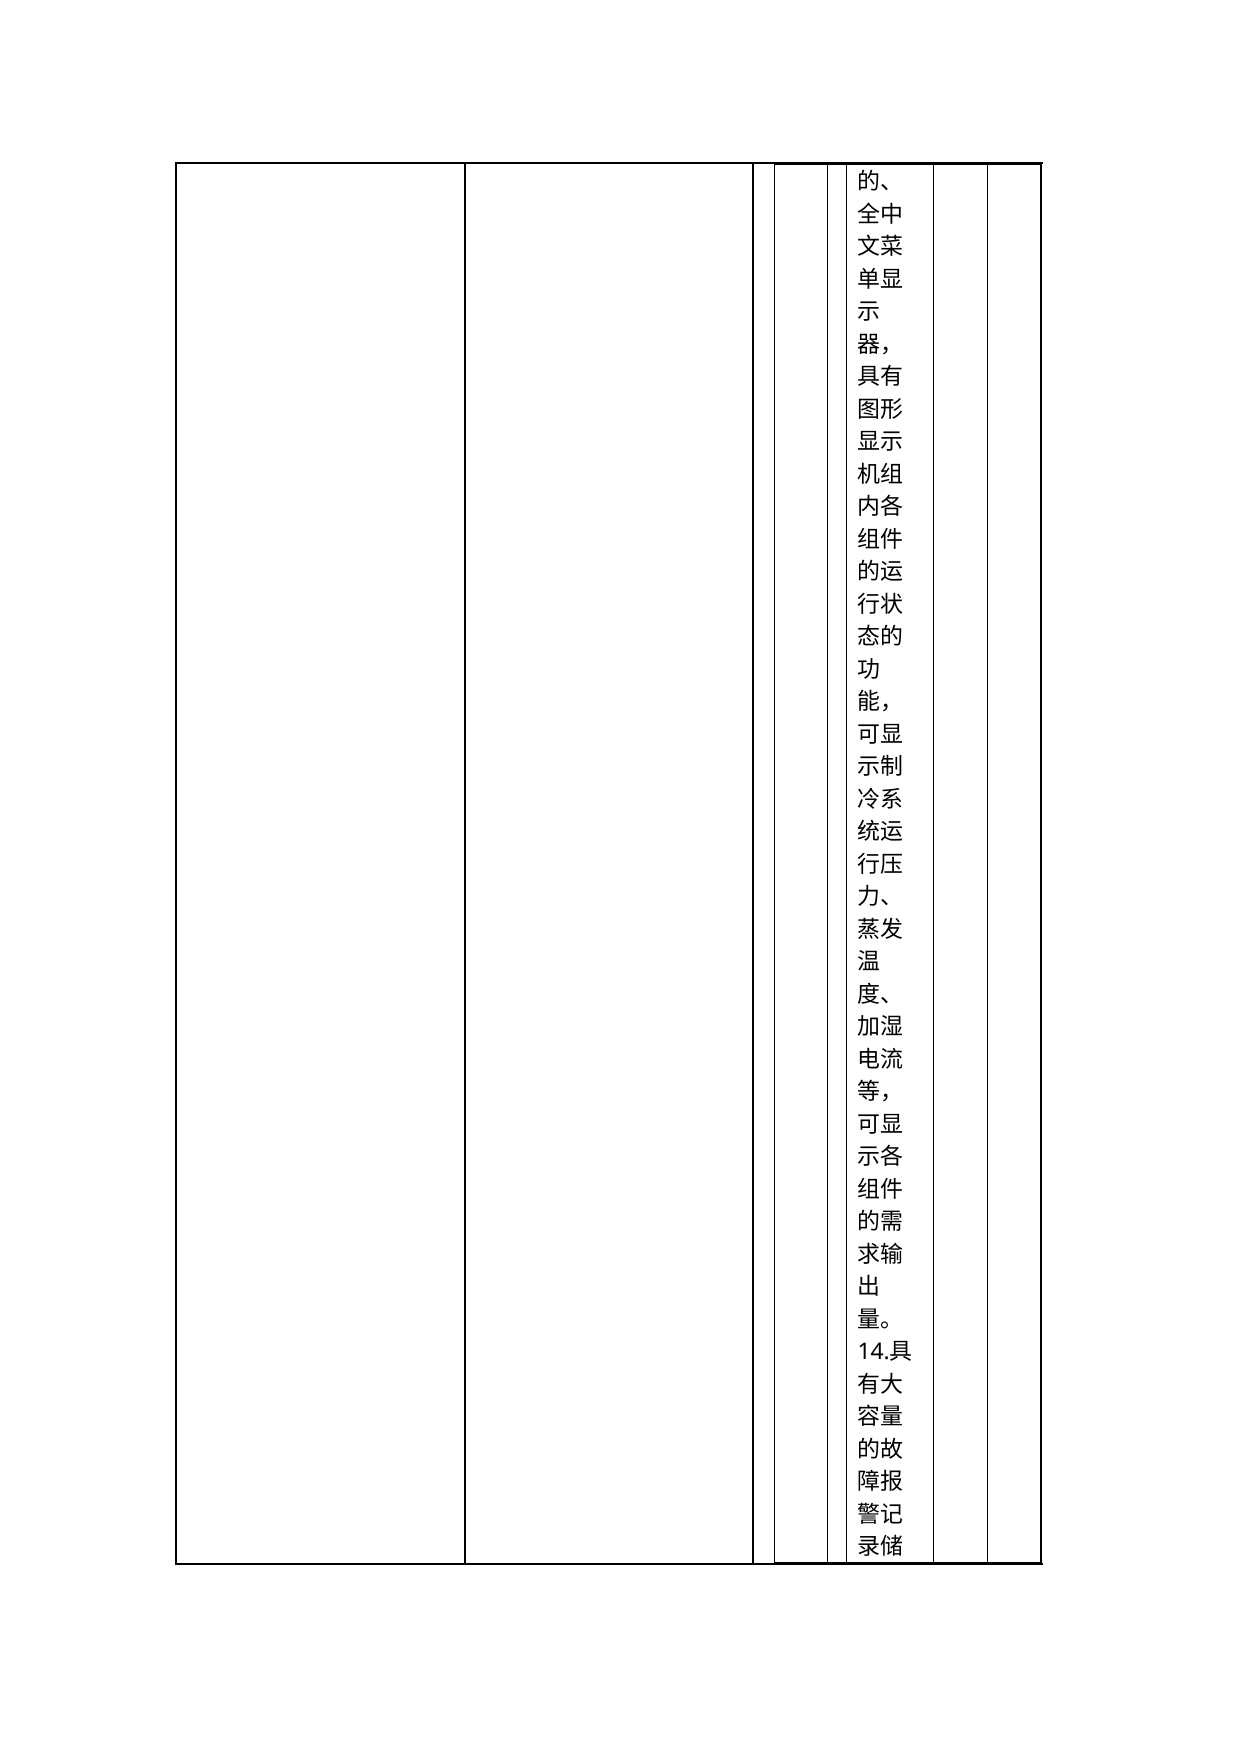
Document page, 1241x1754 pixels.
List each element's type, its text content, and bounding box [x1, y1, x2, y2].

table_cell [847, 165, 933, 1562]
table_cell 1 [466, 164, 752, 1563]
table_cell [754, 164, 774, 1563]
table_cell [177, 164, 464, 1563]
table_cell [775, 165, 827, 1562]
table_cell [934, 165, 987, 1562]
table_cell [828, 165, 846, 1562]
table_cell [988, 165, 1040, 1562]
